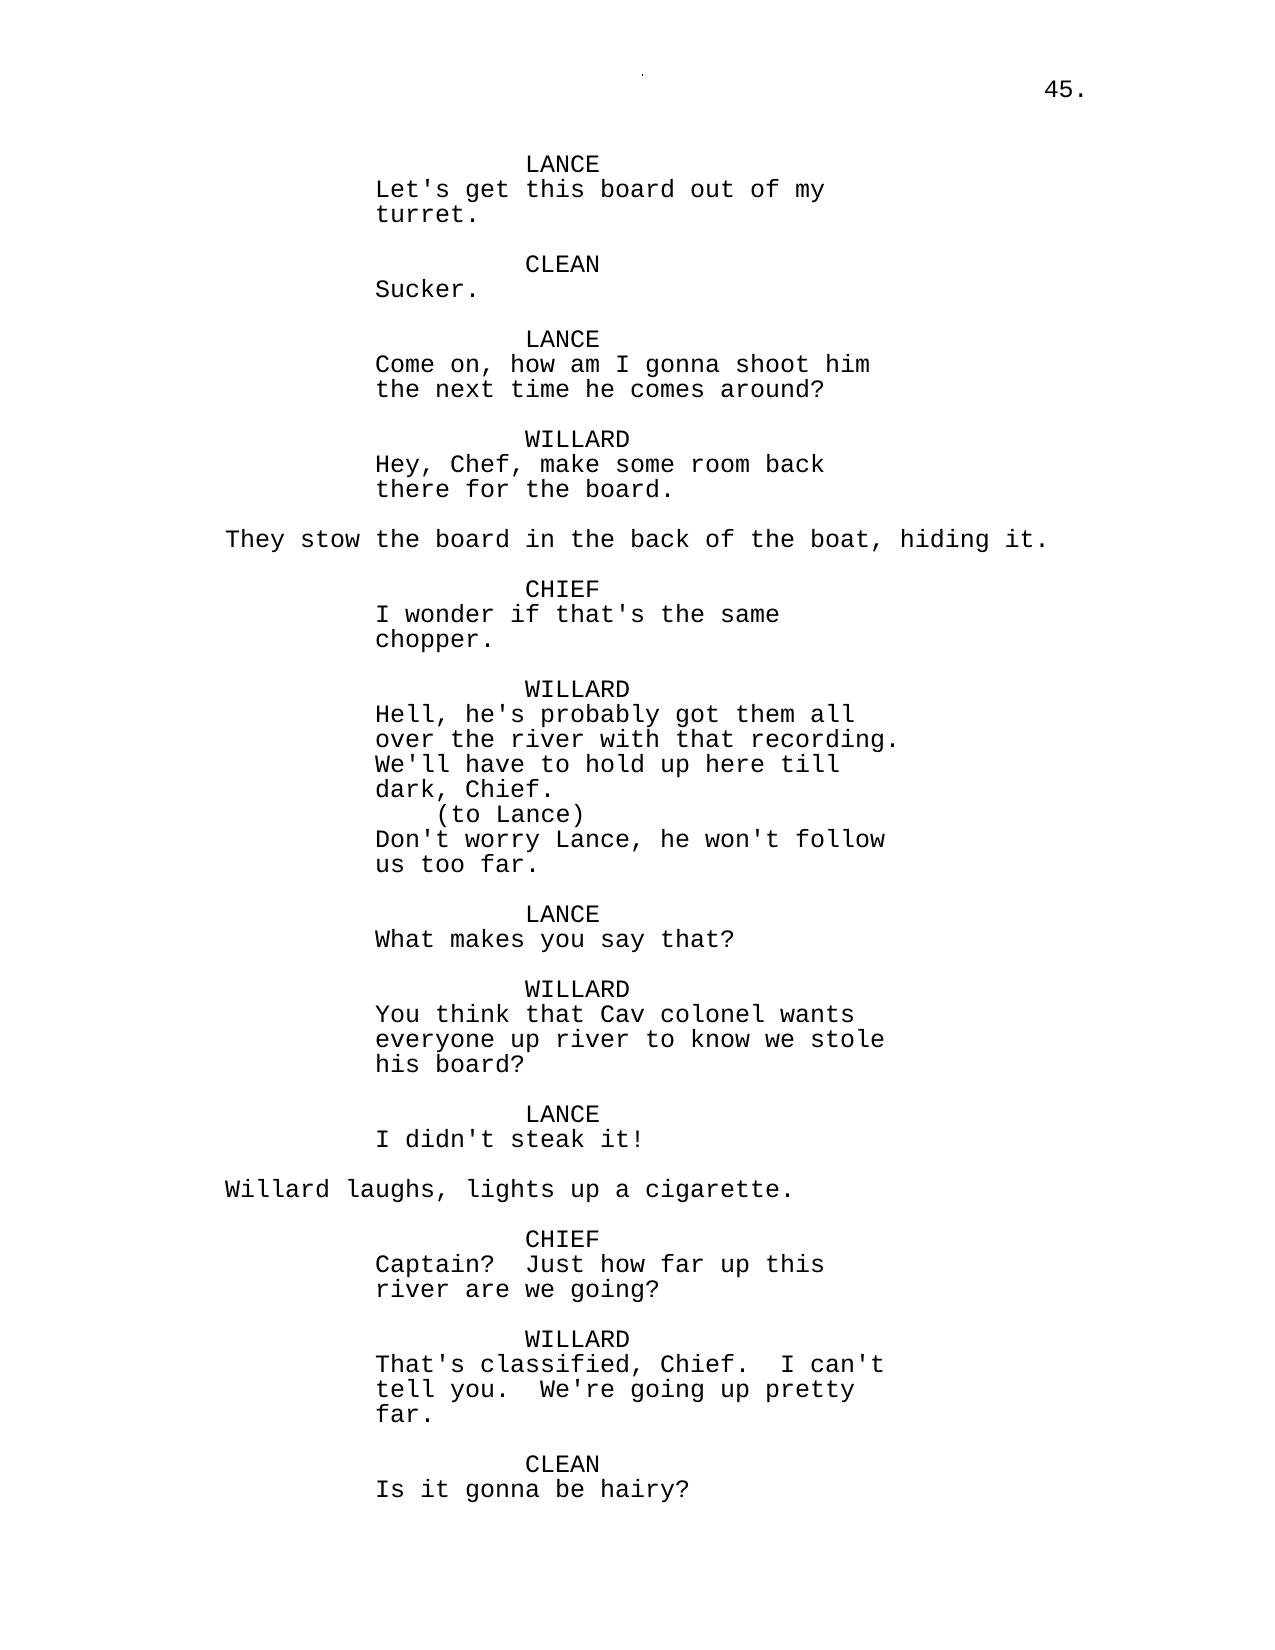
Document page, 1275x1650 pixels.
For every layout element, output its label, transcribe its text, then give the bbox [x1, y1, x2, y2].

text everyone up river to know we stole [375, 1027, 1098, 1052]
text WILLARD [525, 427, 1098, 452]
text WILLARD [525, 1327, 1098, 1352]
text That's classified, Chief. I can't [375, 1352, 1098, 1377]
text Hell, he's probably got them all [375, 702, 1098, 727]
text LANCE [525, 327, 1098, 352]
text CHIEF [525, 577, 1098, 602]
text Sucker. [375, 277, 486, 302]
text his board? [375, 1052, 1098, 1077]
text 45. [1044, 77, 1098, 102]
text river are we going? [375, 1277, 1098, 1302]
text Willard laughs, lights up a cigarette. [225, 1177, 1098, 1202]
text WILLARD [525, 677, 1098, 702]
text LANCE [525, 152, 1098, 177]
text CLEAN [525, 252, 1098, 277]
text LANCE [525, 1102, 1098, 1127]
text Let's get this board out of my turret. [375, 177, 840, 227]
text dark, Chief. [375, 777, 1098, 802]
text the next time he comes around? [375, 377, 1098, 402]
text over the river with that recording. [375, 727, 1098, 752]
text You think that Cav colonel wants [375, 1002, 1098, 1027]
text They stow the board in the back of the boat, hiding it. [225, 527, 1098, 552]
text I wonder if that's the same [375, 602, 1098, 627]
text Is it gonna be hairy? [375, 1477, 1098, 1502]
text us too far. [375, 852, 1098, 877]
text We'll have to hold up here till [375, 752, 1098, 777]
text there for the board. [375, 477, 1098, 502]
text LANCE [525, 902, 1098, 927]
text Captain? Just how far up this [375, 1252, 1098, 1277]
text Come on, how am I gonna shoot him [375, 352, 1098, 377]
text (to Lance) [435, 802, 1098, 827]
text CHIEF [525, 1227, 1098, 1252]
text far. [375, 1402, 1098, 1427]
text Hey, Chef, make some room back [375, 452, 1098, 477]
text tell you. We're going up pretty [375, 1377, 1098, 1402]
text I didn't steak it! [375, 1127, 1098, 1152]
text chopper. [375, 627, 1098, 652]
text Don't worry Lance, he won't follow [375, 827, 1098, 852]
text What makes you say that? [375, 927, 1098, 952]
text WILLARD [525, 977, 1098, 1002]
text CLEAN [525, 1452, 1098, 1477]
